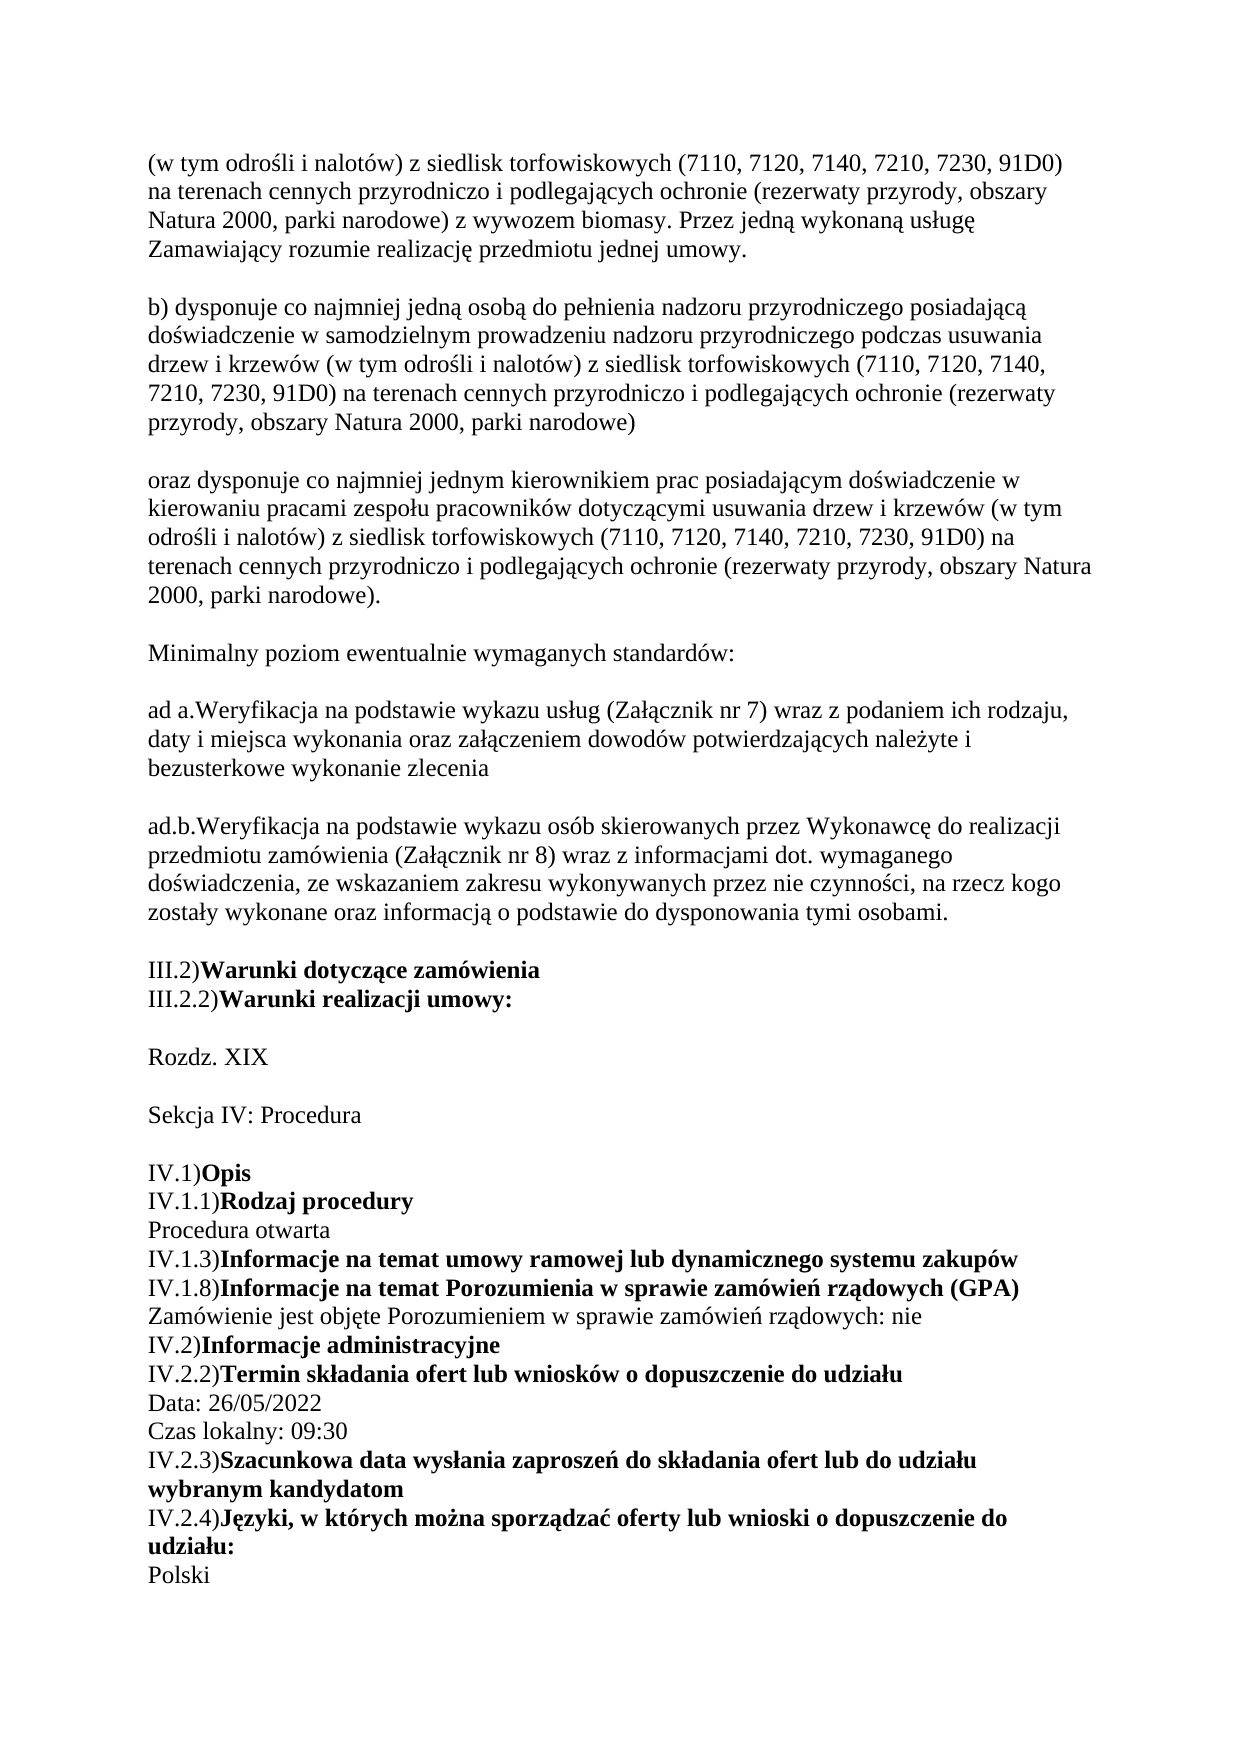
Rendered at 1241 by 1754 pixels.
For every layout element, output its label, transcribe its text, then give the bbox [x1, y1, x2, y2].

text IV.2)Informacje administracyjne [148, 1330, 1093, 1359]
text IV.1.8)Informacje na temat Porozumienia w sprawie zamówień rządowych (GPA) [148, 1273, 1093, 1301]
text Sekcja IV: Procedura [148, 1100, 1093, 1128]
text Polski [148, 1560, 1093, 1589]
text ad a.Weryfikacja na podstawie wykazu usług (Załącznik nr 7) wraz z podaniem ich rodzaju, daty i miejsca wykonania oraz załączeniem dowodów potwierdzających należyte i bezusterkowe wykonanie zlecenia [148, 696, 1093, 782]
text Data: 26/05/2022 [148, 1388, 1093, 1416]
text IV.2.2)Termin składania ofert lub wniosków o dopuszczenie do udziału [148, 1359, 1093, 1388]
text Rozdz. XIX [148, 1042, 1093, 1071]
text Minimalny poziom ewentualnie wymaganych standardów: [148, 638, 1093, 666]
text III.2)Warunki dotyczące zamówienia [148, 955, 1093, 984]
text III.2.2)Warunki realizacji umowy: [148, 984, 1093, 1013]
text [148, 148, 1093, 263]
text IV.1.3)Informacje na temat umowy ramowej lub dynamicznego systemu zakupów [148, 1244, 1093, 1273]
text oraz dysponuje co najmniej jednym kierownikiem prac posiadającym doświadczenie w kierowaniu pracami zespołu pracowników dotyczącymi usuwania drzew i krzewów (w tym odrośli i nalotów) z siedlisk torfowiskowych (7110, 7120, 7140, 7210, 7230, 91D0) na terenach cennych przyrodniczo i podlegających ochronie (rezerwaty przyrody, obszary Natura 2000, parki narodowe). [148, 465, 1093, 608]
text ad.b.Weryfikacja na podstawie wykazu osób skierowanych przez Wykonawcę do realizacji przedmiotu zamówienia (Załącznik nr 8) wraz z informacjami dot. wymaganego doświadczenia, ze wskazaniem zakresu wykonywanych przez nie czynności, na rzecz kogo zostały wykonane oraz informacją o podstawie do dysponowania tymi osobami. [148, 811, 1093, 926]
text IV.2.4)Języki, w których można sporządzać oferty lub wnioski o dopuszczenie do udziału: [148, 1503, 1093, 1560]
text Procedura otwarta [148, 1215, 1093, 1244]
text IV.1)Opis [148, 1158, 1093, 1186]
text IV.2.3)Szacunkowa data wysłania zaproszeń do składania ofert lub do udziału wybranym kandydatom [148, 1445, 1093, 1503]
text IV.1.1)Rodzaj procedury [148, 1186, 1093, 1215]
text Zamówienie jest objęte Porozumieniem w sprawie zamówień rządowych: nie [148, 1301, 1093, 1330]
text Czas lokalny: 09:30 [148, 1416, 1093, 1445]
text b) dysponuje co najmniej jedną osobą do pełnienia nadzoru przyrodniczego posiadającą doświadczenie w samodzielnym prowadzeniu nadzoru przyrodniczego podczas usuwania drzew i krzewów (w tym odrośli i nalotów) z siedlisk torfowiskowych (7110, 7120, 7140, 7210, 7230, 91D0) na terenach cennych przyrodniczo i podlegających ochronie (rezerwaty przyrody, obszary Natura 2000, parki narodowe) [148, 292, 1093, 436]
